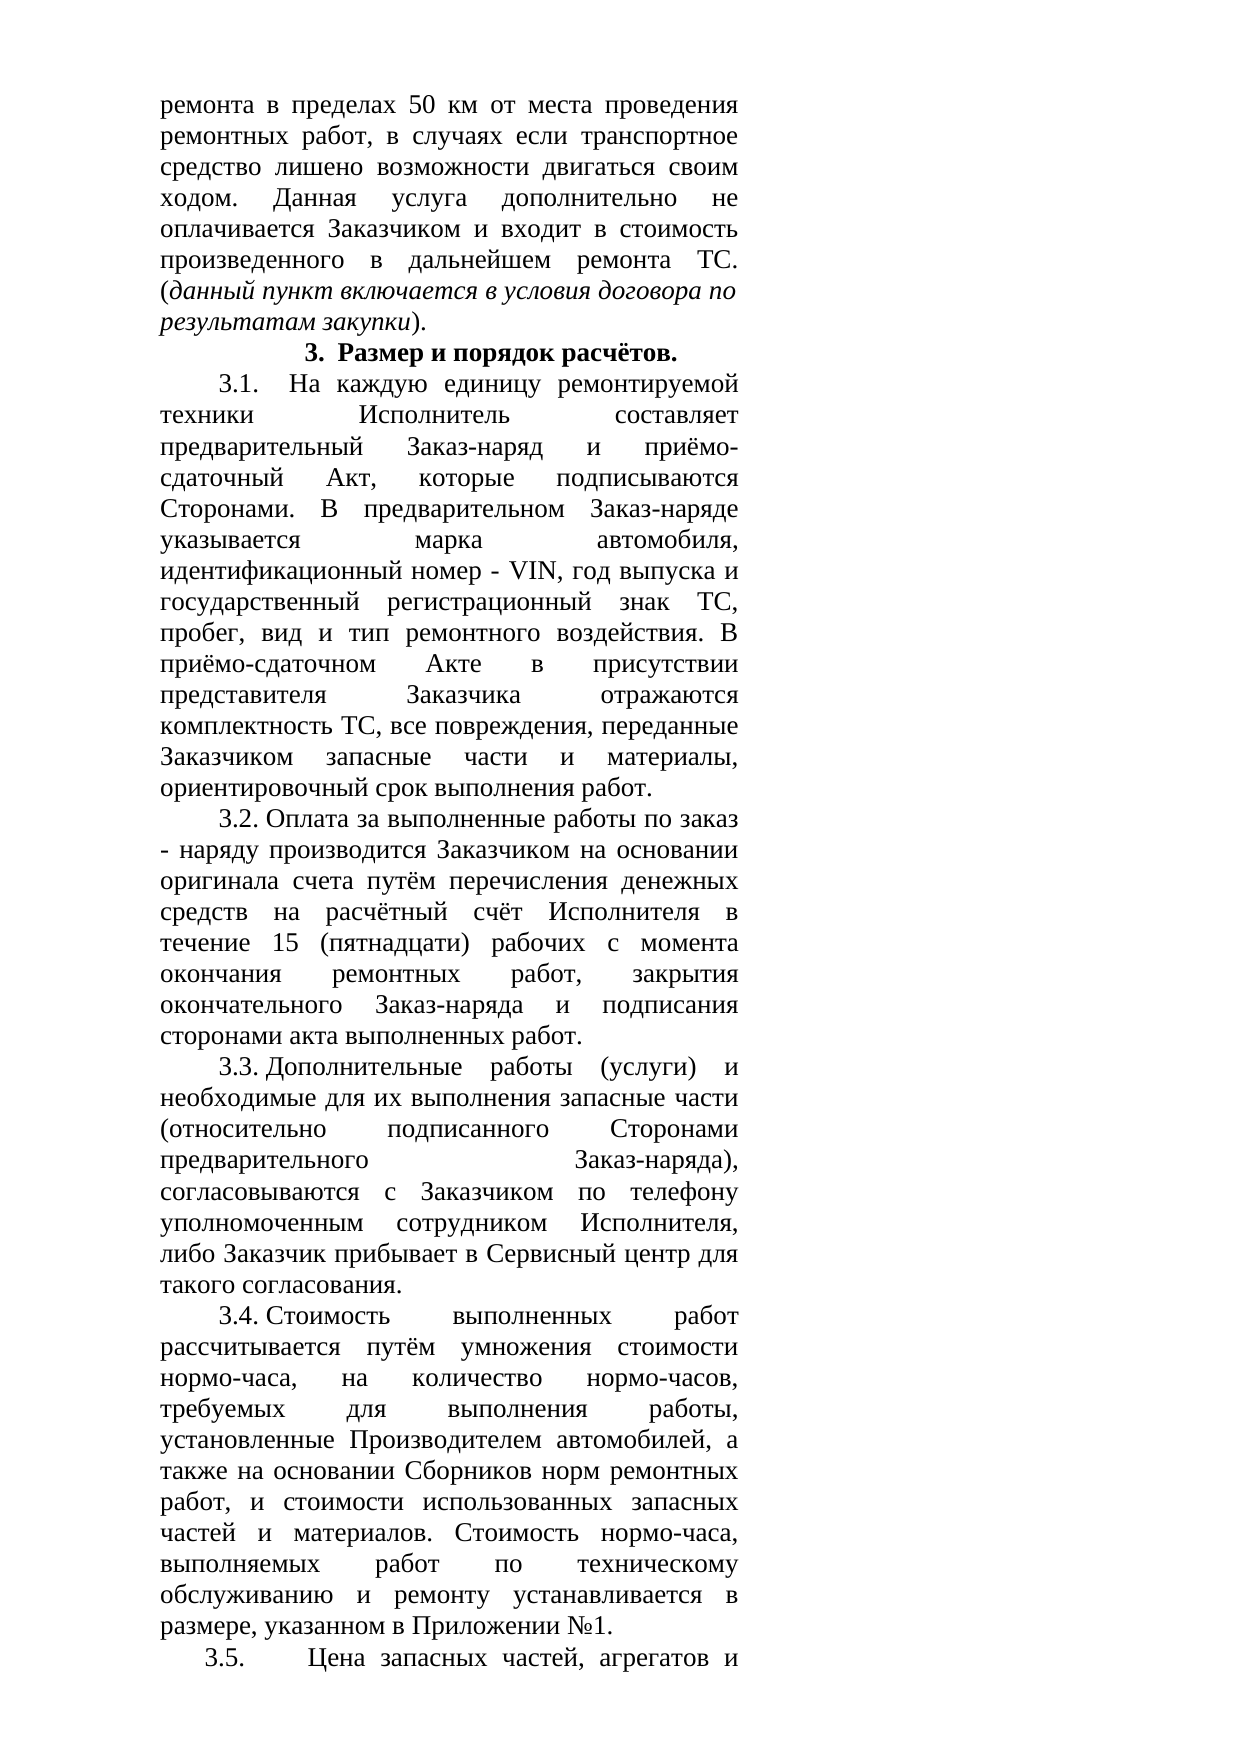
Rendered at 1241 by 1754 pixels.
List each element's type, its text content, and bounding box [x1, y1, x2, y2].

list На каждую единицу ремонтируемой техники Исполнитель составляет предварительный Заказ-наряд и приёмо-сдаточный Акт, которые подписываются Сторонами. В предварительном Заказ-наряде указывается марка автомобиля, идентификационный номер - VIN, год выпуска и государственный регистрационный знак ТС, пробег, вид и тип ремонтного воздействия. В приёмо-сдаточном Акте в присутствии представителя Заказчика отражаются комплектность ТС, все повреждения, переданные Заказчиком запасные части и материалы, ориентировочный срок выполнения работ. [160, 368, 739, 803]
list Стоимость выполненных работ рассчитывается путём умножения стоимости нормо-часа, на количество нормо-часов, требуемых для выполнения работы, установленные Производителем автомобилей, а также на основании Сборников норм ремонтных работ, и стоимости использованных запасных частей и материалов. Стоимость нормо-часа, выполняемых работ по техническому обслуживанию и ремонту устанавливается в размере, указанном в Приложении №1. [160, 1299, 739, 1641]
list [160, 89, 739, 337]
subtitle Размер и порядок расчётов. [243, 337, 739, 368]
list Оплата за выполненные работы по заказ - наряду производится Заказчиком на основании оригинала счета путём перечисления денежных средств на расчётный счёт Исполнителя в течение 15 (пятнадцати) рабочих с момента окончания ремонтных работ, закрытия окончательного Заказ-наряда и подписания сторонами акта выполненных работ. [160, 803, 739, 1051]
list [160, 1641, 739, 1672]
list Дополнительные работы (услуги) и необходимые для их выполнения запасные части (относительно подписанного Сторонами предварительного Заказ-наряда), согласовываются с Заказчиком по телефону уполномоченным сотрудником Исполнителя, либо Заказчик прибывает в Сервисный центр для такого согласования. [160, 1051, 739, 1299]
